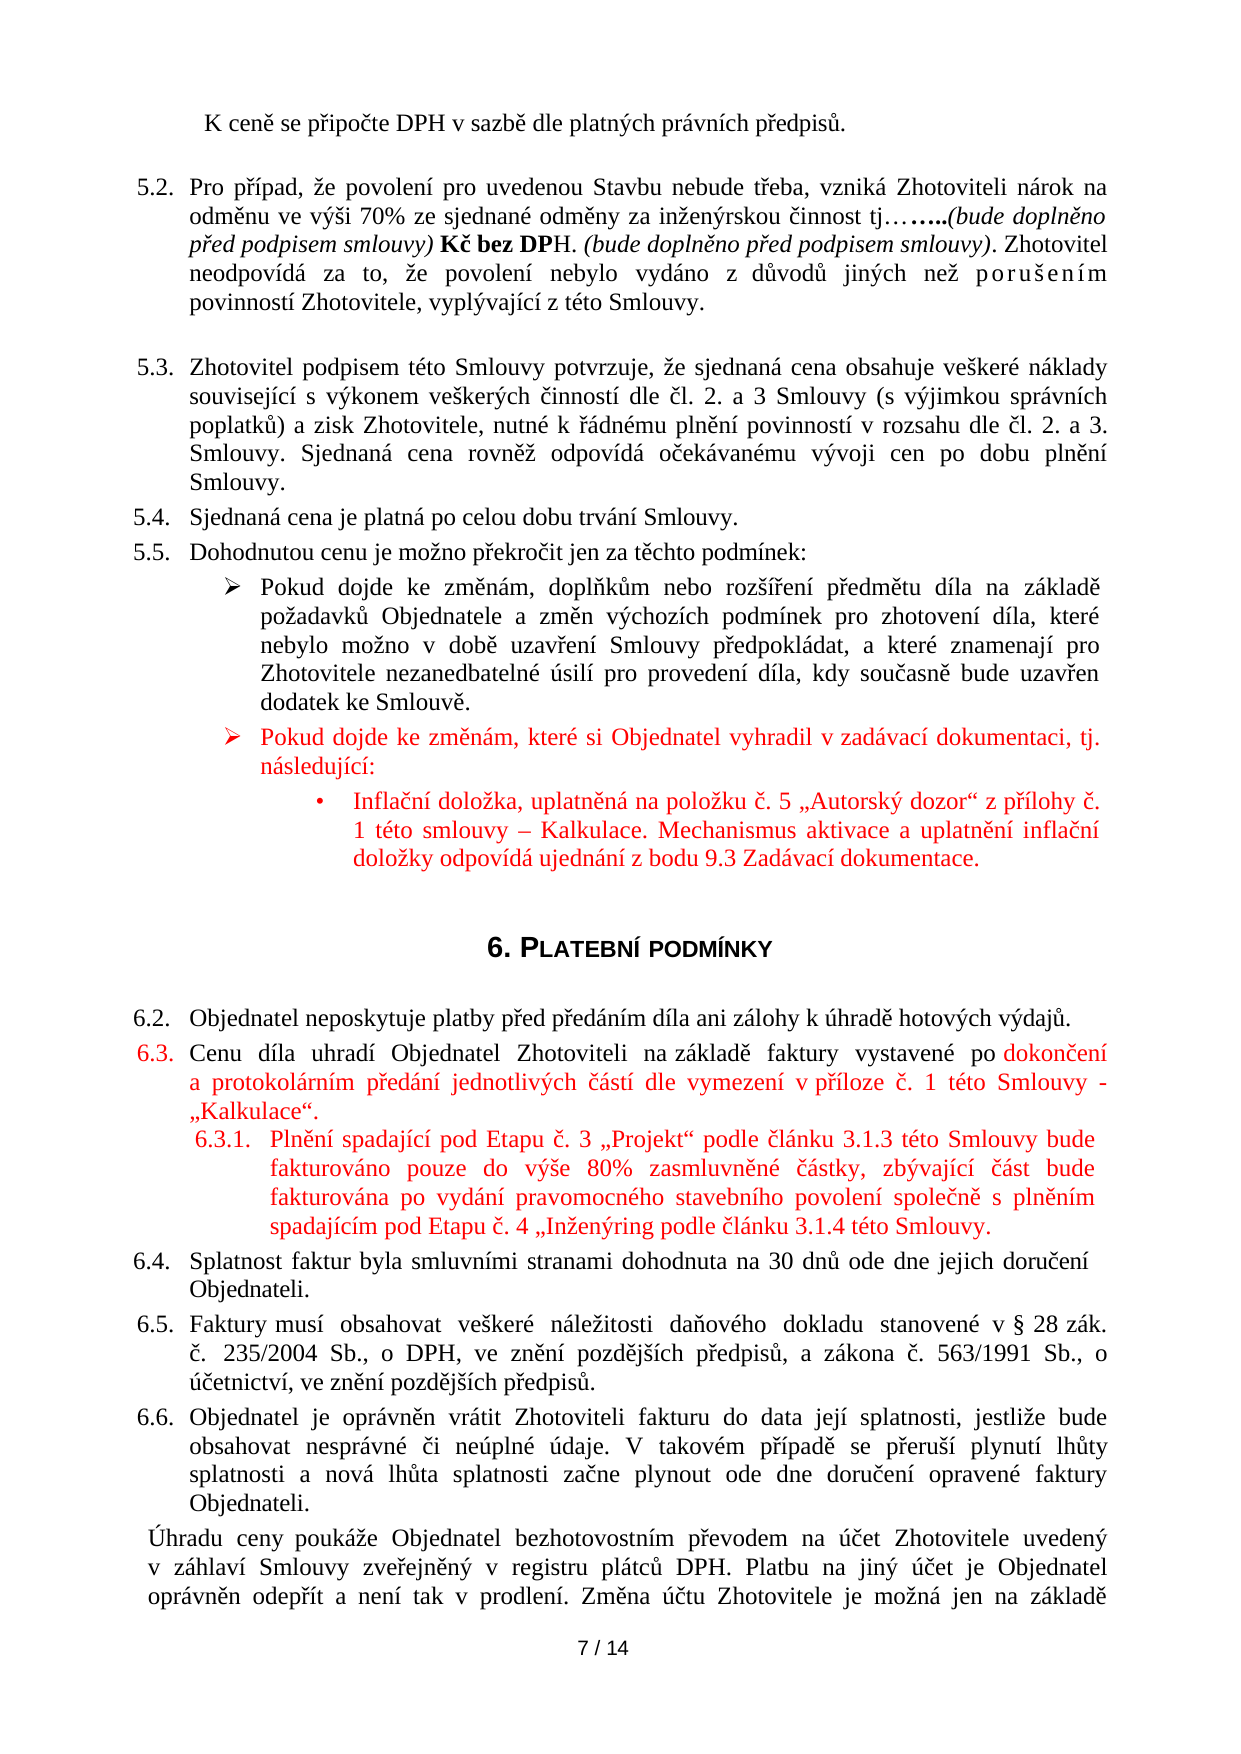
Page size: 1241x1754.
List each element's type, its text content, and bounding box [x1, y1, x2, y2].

list Objednatel je oprávněn vrátit Zhotoviteli fakturu do data její splatnosti, jestliže bude obsahovat nesprávné či neúplné údaje. V takovém případě se přeruší plynutí lhůty splatnosti a nová lhůta splatnosti začne plynout ode dne doručení opravené faktury Objednateli. [137, 1402, 1108, 1517]
list Zhotovitel podpisem této Smlouvy potvrzuje, že sjednaná cena obsahuje veškeré náklady související s výkonem veškerých činností dle čl. 2. a 3 Smlouvy (s výjimkou správních poplatků) a zisk Zhotovitele, nutné k řádnému plnění povinností v rozsahu dle čl. 2. a 3. Smlouvy. Sjednaná cena rovněž odpovídá očekávanému vývoji cen po dobu plnění Smlouvy. [137, 352, 1108, 496]
list Splatnost faktur byla smluvními stranami dohodnuta na 30 dnů ode dne jejich doručení [133, 1246, 1186, 1274]
list Pro případ, že povolení pro uvedenou Stavbu nebude třeba, vzniká Zhotoviteli nárok na odměnu ve výši 70% ze sjednané odměny za inženýrskou činnost tj……..(bude doplněno před podpisem smlouvy) Kč bez DPH. (bude doplněno před podpisem smlouvy). Zhotovitel neodpovídá za to, že povolení nebylo vydáno z důvodů jiných než porušením povinností Zhotovitele, vyplývající z této Smlouvy. [137, 172, 1108, 316]
list Plnění spadající pod Etapu č. 3 „Projekt“ podle článku 3.1.3 této Smlouvy bude fakturováno pouze do výše 80% zasmluvněné částky, zbývající část bude fakturována po vydání pravomocného stavebního povolení společně s plněním spadajícím pod Etapu č. 4 „Inženýring podle článku 3.1.4 této Smlouvy. [194, 1124, 1096, 1239]
list Inflační doložka, uplatněná na položku č. 5 „Autorský dozor“ z přílohy č. 1 této smlouvy – Kalkulace. Mechanismus aktivace a uplatnění inflační doložky odpovídá ujednání z bodu 9.3 Zadávací dokumentace. [315, 786, 1100, 872]
list Faktury musí obsahovat veškeré náležitosti daňového dokladu stanovené v § 28 zák. č. 235/2004 Sb., o DPH, ve znění pozdějších předpisů, a zákona č. 563/1991 Sb., o účetnictví, ve znění pozdějších předpisů. [137, 1309, 1108, 1396]
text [148, 1523, 1108, 1609]
list Objednatel neposkytuje platby před předáním díla ani zálohy k úhradě hotových výdajů. [133, 1003, 1186, 1032]
list Dohodnutou cenu je možno překročit jen za těchto podmínek: [133, 537, 1186, 566]
list Pokud dojde ke změnám, které si Objednatel vyhradil v zadávací dokumentaci, tj. následující: [223, 722, 1100, 780]
subtitle Platební podmínky [487, 930, 1186, 964]
text Objednateli. [114, 1274, 1186, 1303]
list Cenu díla uhradí Objednatel Zhotoviteli na základě faktury vystavené po dokončení a protokolárním předání jednotlivých částí dle vymezení v příloze č. 1 této Smlouvy - „Kalkulace“. [137, 1038, 1108, 1124]
list Pokud dojde ke změnám, doplňkům nebo rozšíření předmětu díla na základě požadavků Objednatele a změn výchozích podmínek pro zhotovení díla, které nebylo možno v době uzavření Smlouvy předpokládat, a které znamenají pro Zhotovitele nezanedbatelné úsilí pro provedení díla, kdy současně bude uzavřen dodatek ke Smlouvě. [223, 572, 1100, 716]
text K ceně se připočte DPH v sazbě dle platných právních předpisů. [204, 108, 1186, 137]
list Sjednaná cena je platná po celou dobu trvání Smlouvy. [133, 502, 1186, 531]
